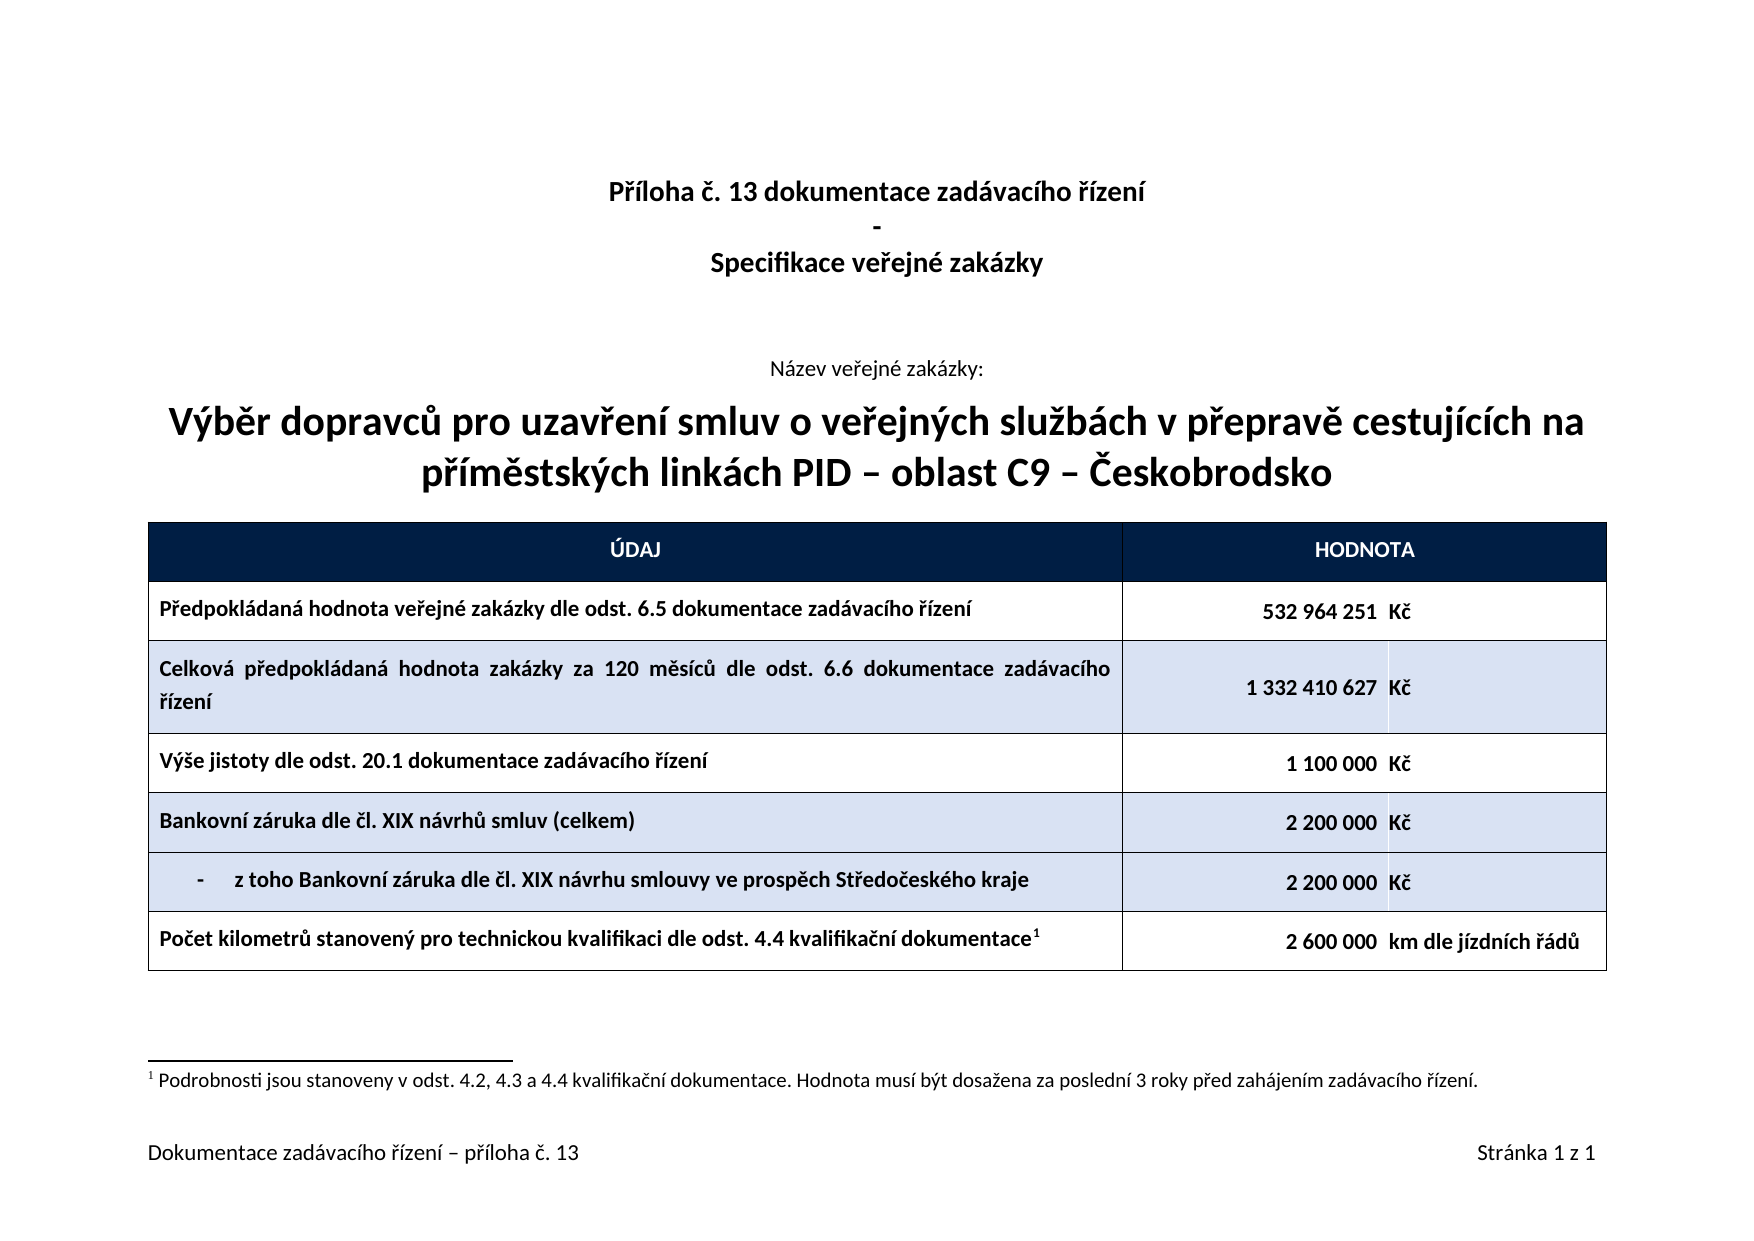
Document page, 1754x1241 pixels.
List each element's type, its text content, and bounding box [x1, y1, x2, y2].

table_cell Kč [1389, 853, 1606, 911]
table_cell 2 200 000 [1123, 793, 1388, 852]
table_cell 2 600 000 [1123, 912, 1388, 970]
text Příloha č. 13 dokumentace zadávacího řízení [148, 173, 1606, 208]
table_cell km dle jízdních řádů [1389, 912, 1606, 970]
table_cell 532 964 251 [1123, 582, 1388, 640]
table_cell Kč [1389, 793, 1606, 852]
table_cell Kč [1389, 641, 1606, 733]
text Výběr dopravců pro uzavření smluv o veřejných službách v přepravě cestujících na příměstských linkách PID – oblast C9 – Českobrodsko [148, 395, 1606, 497]
text - [148, 208, 1606, 244]
table_cell z toho Bankovní záruka dle čl. XIX návrhu smlouvy ve prospěch Středočeského kraje [149, 853, 1122, 911]
table_header ÚDAJ [149, 523, 1122, 581]
table_cell 2 200 000 [1123, 853, 1388, 911]
table_cell Kč [1389, 582, 1606, 640]
table_cell Bankovní záruka dle čl. XIX návrhů smluv (celkem) [149, 793, 1122, 852]
table_cell Kč [1389, 734, 1606, 792]
table_cell Celková předpokládaná hodnota zakázky za 120 měsíců dle odst. 6.6 dokumentace zadávacího řízení [149, 641, 1122, 733]
text Název veřejné zakázky: [148, 354, 1606, 382]
text Specifikace veřejné zakázky [148, 244, 1606, 279]
table_cell Předpokládaná hodnota veřejné zakázky dle odst. 6.5 dokumentace zadávacího řízení [149, 582, 1122, 640]
table_cell 1 332 410 627 [1123, 641, 1388, 733]
table_cell Výše jistoty dle odst. 20.1 dokumentace zadávacího řízení [149, 734, 1122, 792]
table_cell Počet kilometrů stanovený pro technickou kvalifikaci dle odst. 4.4 kvalifikační dokumentace [149, 912, 1122, 970]
table_cell 1 100 000 [1123, 734, 1388, 792]
table_header HODNOTA [1123, 523, 1606, 581]
